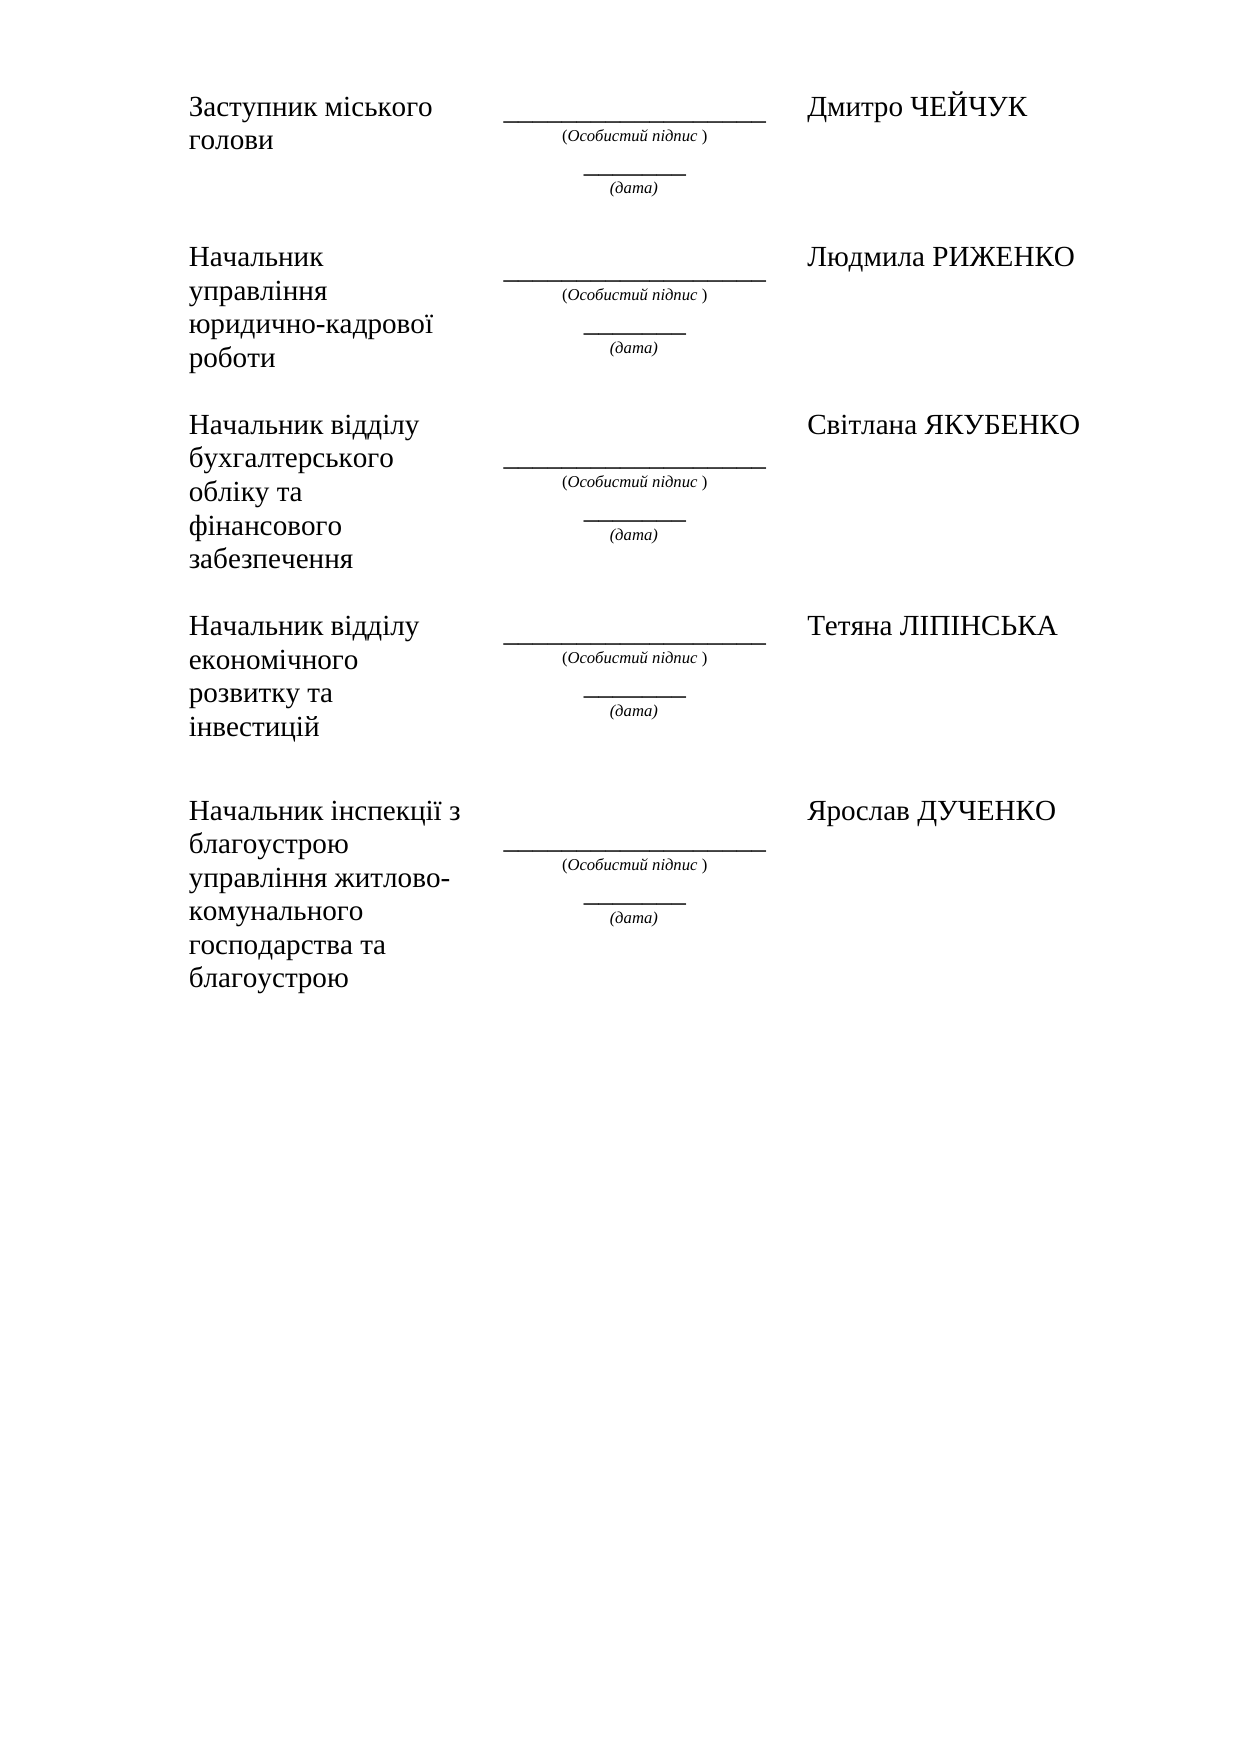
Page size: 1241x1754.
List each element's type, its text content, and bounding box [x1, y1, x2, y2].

table_cell Тетяна ЛІПІНСЬКА [796, 608, 1167, 759]
table_header Дмитро ЧЕЙЧУК [796, 89, 1167, 239]
table_cell __________________ (Особистий підпис ) _______ (дата) [473, 239, 796, 407]
table_cell Начальник інспекції з благоустрою управління житлово-комунального господарства та благоустрою [177, 759, 473, 994]
table_header __________________ (Особистий підпис ) _______ (дата) [473, 89, 796, 239]
table_cell __________________ (Особистий підпис ) _______ (дата) [473, 608, 796, 759]
table_cell __________________ (Особистий підпис ) _______ (дата) [473, 759, 796, 994]
table_cell Ярослав ДУЧЕНКО [796, 759, 1167, 994]
table_cell Світлана ЯКУБЕНКО [796, 407, 1167, 608]
table_cell Людмила РИЖЕНКО [796, 239, 1167, 407]
table_header Заступник міського голови [177, 89, 473, 239]
table_cell __________________ (Особистий підпис ) _______ (дата) [473, 407, 796, 608]
table_cell Начальник відділу бухгалтерського обліку та фінансового забезпечення [177, 407, 473, 608]
table_cell Начальник управління юридично-кадрової роботи [177, 239, 473, 407]
table_cell Начальник відділу економічного розвитку та інвестицій [177, 608, 473, 759]
